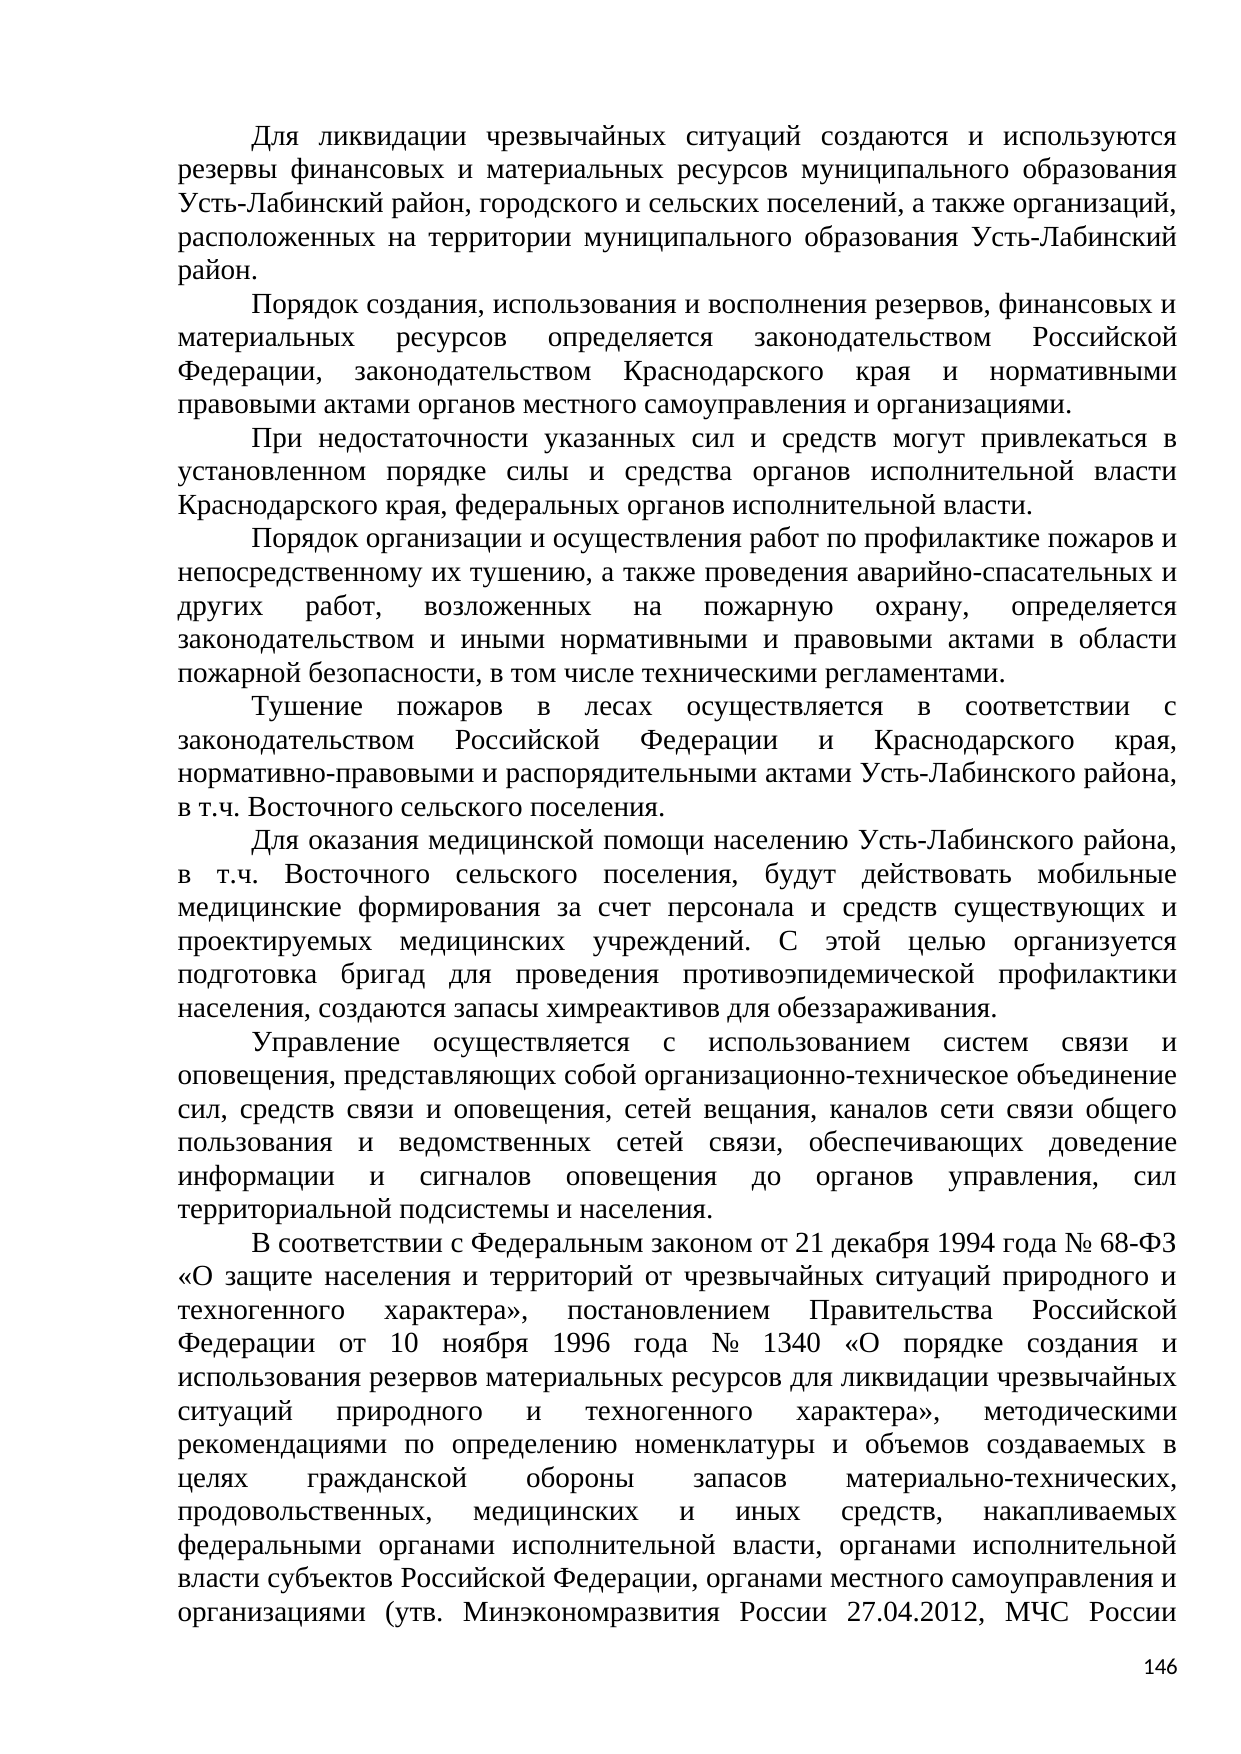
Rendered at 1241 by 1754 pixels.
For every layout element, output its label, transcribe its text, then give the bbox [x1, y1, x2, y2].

text Для оказания медицинской помощи населению Усть-Лабинского района, в т.ч. Восточного сельского поселения, будут действовать мобильные медицинские формирования за счет персонала и средств существующих и проектируемых медицинских учреждений. С этой целью организуется подготовка бригад для проведения противоэпидемической профилактики населения, создаются запасы химреактивов для обеззараживания. [177, 822, 1178, 1024]
text Порядок организации и осуществления работ по профилактике пожаров и непосредственному их тушению, а также проведения аварийно-спасательных и других работ, возложенных на пожарную охрану, определяется законодательством и иными нормативными и правовыми актами в области пожарной безопасности, в том числе техническими регламентами. [177, 521, 1178, 688]
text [177, 1225, 1178, 1627]
text Тушение пожаров в лесах осуществляется в соответствии с законодательством Российской Федерации и Краснодарского края, нормативно-правовыми и распорядительными актами Усть-Лабинского района, в т.ч. Восточного сельского поселения. [177, 688, 1178, 822]
text Для ликвидации чрезвычайных ситуаций создаются и используются резервы финансовых и материальных ресурсов муниципального образования Усть-Лабинский район, городского и сельских поселений, а также организаций, расположенных на территории муниципального образования Усть-Лабинский район. [177, 118, 1178, 286]
text При недостаточности указанных сил и средств могут привлекаться в установленном порядке силы и средства органов исполнительной власти Краснодарского края, федеральных органов исполнительной власти. [177, 420, 1178, 521]
text Управление осуществляется с использованием систем связи и оповещения, представляющих собой организационно-техническое объединение сил, средств связи и оповещения, сетей вещания, каналов сети связи общего пользования и ведомственных сетей связи, обеспечивающих доведение информации и сигналов оповещения до органов управления, сил территориальной подсистемы и населения. [177, 1024, 1178, 1225]
text Порядок создания, использования и восполнения резервов, финансовых и материальных ресурсов определяется законодательством Российской Федерации, законодательством Краснодарского края и нормативными правовыми актами органов местного самоуправления и организациями. [177, 286, 1178, 420]
